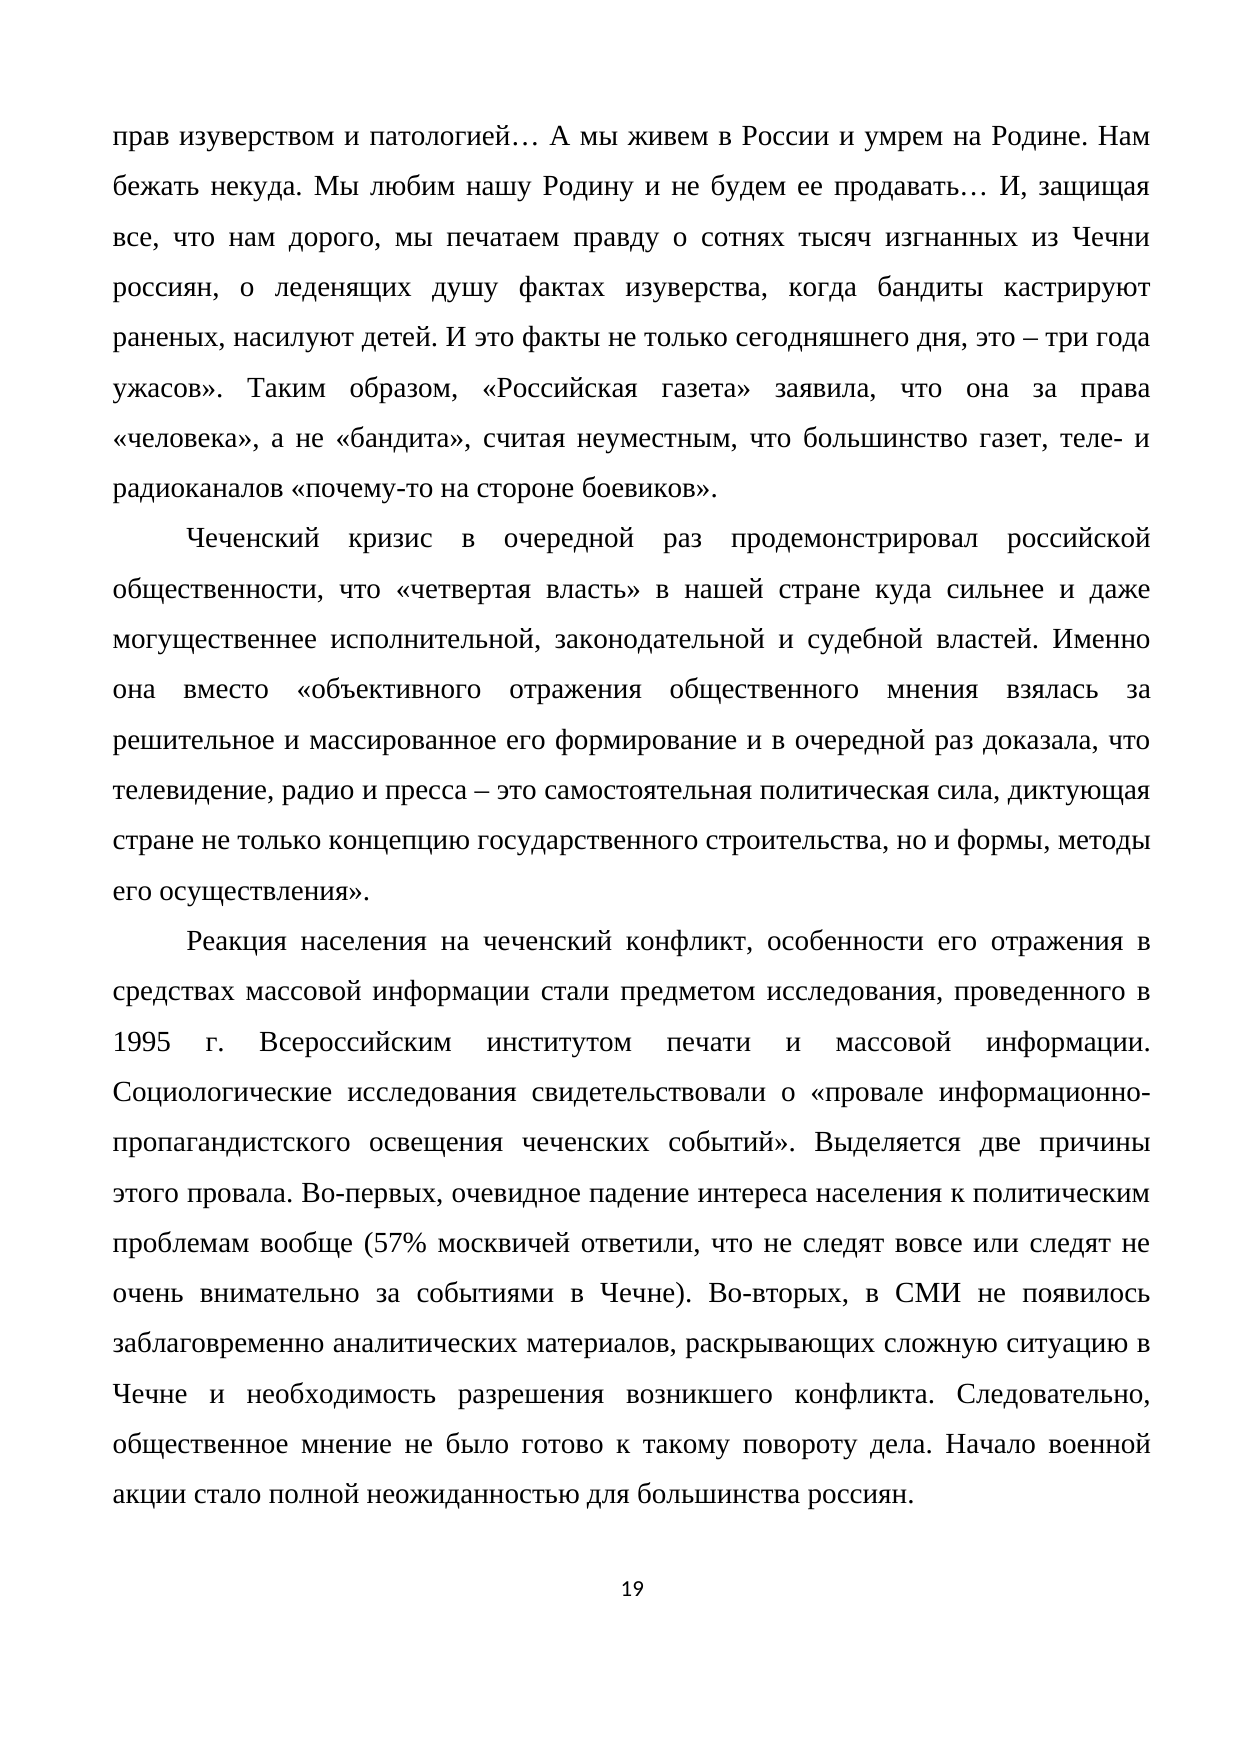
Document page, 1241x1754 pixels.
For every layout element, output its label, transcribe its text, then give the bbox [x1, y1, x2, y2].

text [112, 118, 1152, 504]
text Реакция населения на чеченский конфликт, особенности его отражения в средствах массовой информации стали предметом исследования, проведенного в 1995 г. Всероссийским институтом печати и массовой информации. Социологические исследования свидетельствовали о «провале информационно-пропагандистского освещения чеченских событий». Выделяется две причины этого провала. Во-первых, очевидное падение интереса населения к политическим проблемам вообще (57% москвичей ответили, что не следят вовсе или следят не очень внимательно за событиями в Чечне). Во-вторых, в СМИ не появилось заблаговременно аналитических материалов, раскрывающих сложную ситуацию в Чечне и необходимость разрешения возникшего конфликта. Следовательно, общественное мнение не было готово к такому повороту дела. Начало военной акции стало полной неожиданностью для большинства россиян. [112, 923, 1152, 1510]
text Чеченский кризис в очередной раз продемонстрировал российской общественности, что «четвертая власть» в нашей стране куда сильнее и даже могущественнее исполнительной, законодательной и судебной властей. Именно она вместо «объективного отражения общественного мнения взялась за решительное и массированное его формирование и в очередной раз доказала, что телевидение, радио и пресса – это самостоятельная политическая сила, диктующая стране не только концепцию государственного строительства, но и формы, методы его осуществления». [112, 521, 1152, 906]
